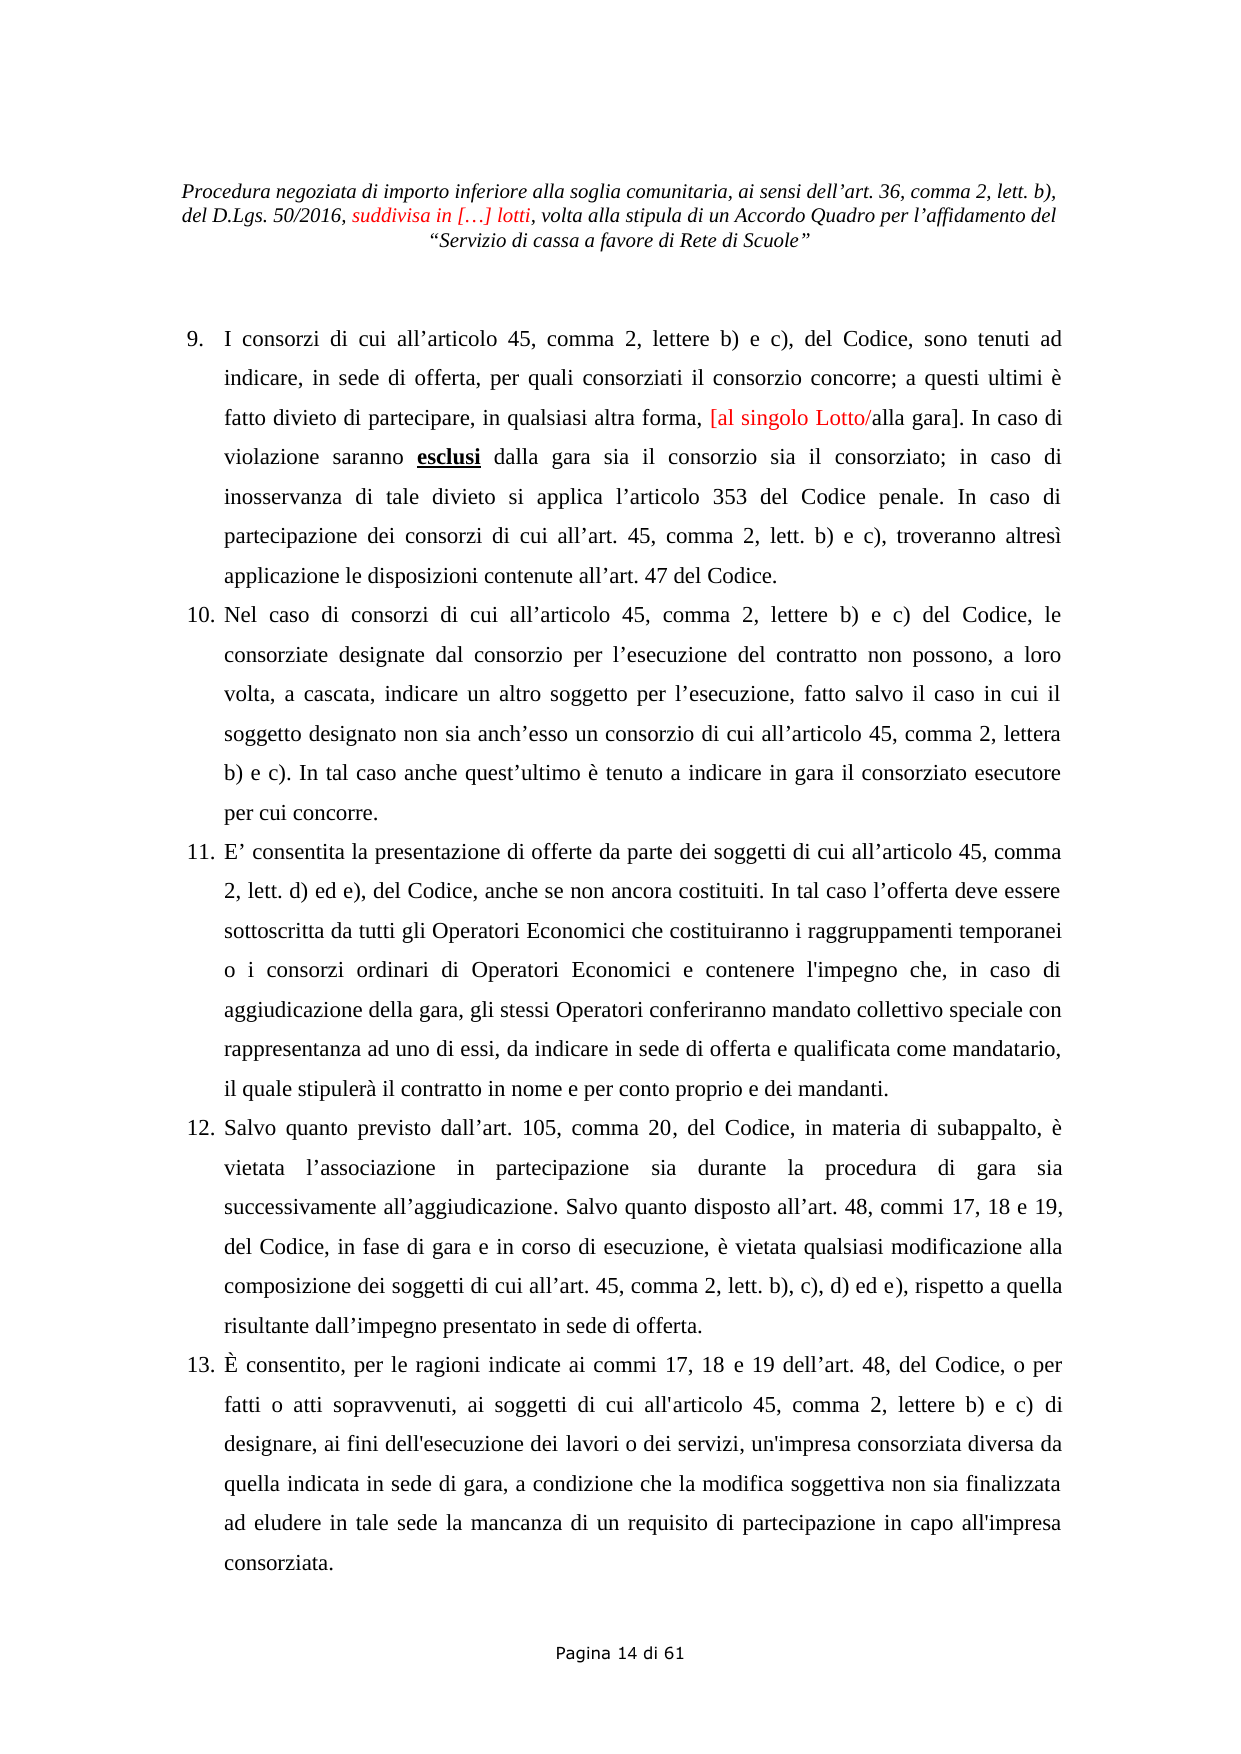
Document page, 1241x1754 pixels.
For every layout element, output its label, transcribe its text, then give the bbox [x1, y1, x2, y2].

list Salvo quanto previsto dall’art. 105, comma 20, del Codice, in materia di subappalto, è vietata l’associazione in partecipazione sia durante la procedura di gara sia successivamente all’aggiudicazione. Salvo quanto disposto all’art. 48, commi 17, 18 e 19, del Codice, in fase di gara e in corso di esecuzione, è vietata qualsiasi modificazione alla composizione dei soggetti di cui all’art. 45, comma 2, lett. b), c), d) ed e), rispetto a quella risultante dall’impegno presentato in sede di offerta. [187, 1114, 1063, 1338]
list Nel caso di consorzi di cui all’articolo 45, comma 2, lettere b) e c) del Codice, le consorziate designate dal consorzio per l’esecuzione del contratto non possono, a loro volta, a cascata, indicare un altro soggetto per l’esecuzione, fatto salvo il caso in cui il soggetto designato non sia anch’esso un consorzio di cui all’articolo 45, comma 2, lettera b) e c). In tal caso anche quest’ultimo è tenuto a indicare in gara il consorziato esecutore per cui concorre. [187, 601, 1063, 825]
list I consorzi di cui all’articolo 45, comma 2, lettere b) e c), del Codice, sono tenuti ad indicare, in sede di offerta, per quali consorziati il consorzio concorre; a questi ultimi è fatto divieto di partecipare, in qualsiasi altra forma, [al singolo Lotto/alla gara]. In caso di violazione saranno esclusi dalla gara sia il consorzio sia il consorziato; in caso di inosservanza di tale divieto si applica l’articolo 353 del Codice penale. In caso di partecipazione dei consorzi di cui all’art. 45, comma 2, lett. b) e c), troveranno altresì applicazione le disposizioni contenute all’art. 47 del Codice. [187, 325, 1063, 588]
list E’ consentita la presentazione di offerte da parte dei soggetti di cui all’articolo 45, comma 2, lett. d) ed e), del Codice, anche se non ancora costituiti. In tal caso l’offerta deve essere sottoscritta da tutti gli Operatori Economici che costituiranno i raggruppamenti temporanei o i consorzi ordinari di Operatori Economici e contenere l'impegno che, in caso di aggiudicazione della gara, gli stessi Operatori conferiranno mandato collettivo speciale con rappresentanza ad uno di essi, da indicare in sede di offerta e qualificata come mandatario, il quale stipulerà il contratto in nome e per conto proprio e dei mandanti. [187, 838, 1063, 1101]
list È consentito, per le ragioni indicate ai commi 17, 18 e 19 dell’art. 48, del Codice, o per fatti o atti sopravvenuti, ai soggetti di cui all'articolo 45, comma 2, lettere b) e c) di designare, ai fini dell'esecuzione dei lavori o dei servizi, un'impresa consorziata diversa da quella indicata in sede di gara, a condizione che la modifica soggettiva non sia finalizzata ad eludere in tale sede la mancanza di un requisito di partecipazione in capo all'impresa consorziata. [187, 1351, 1063, 1575]
